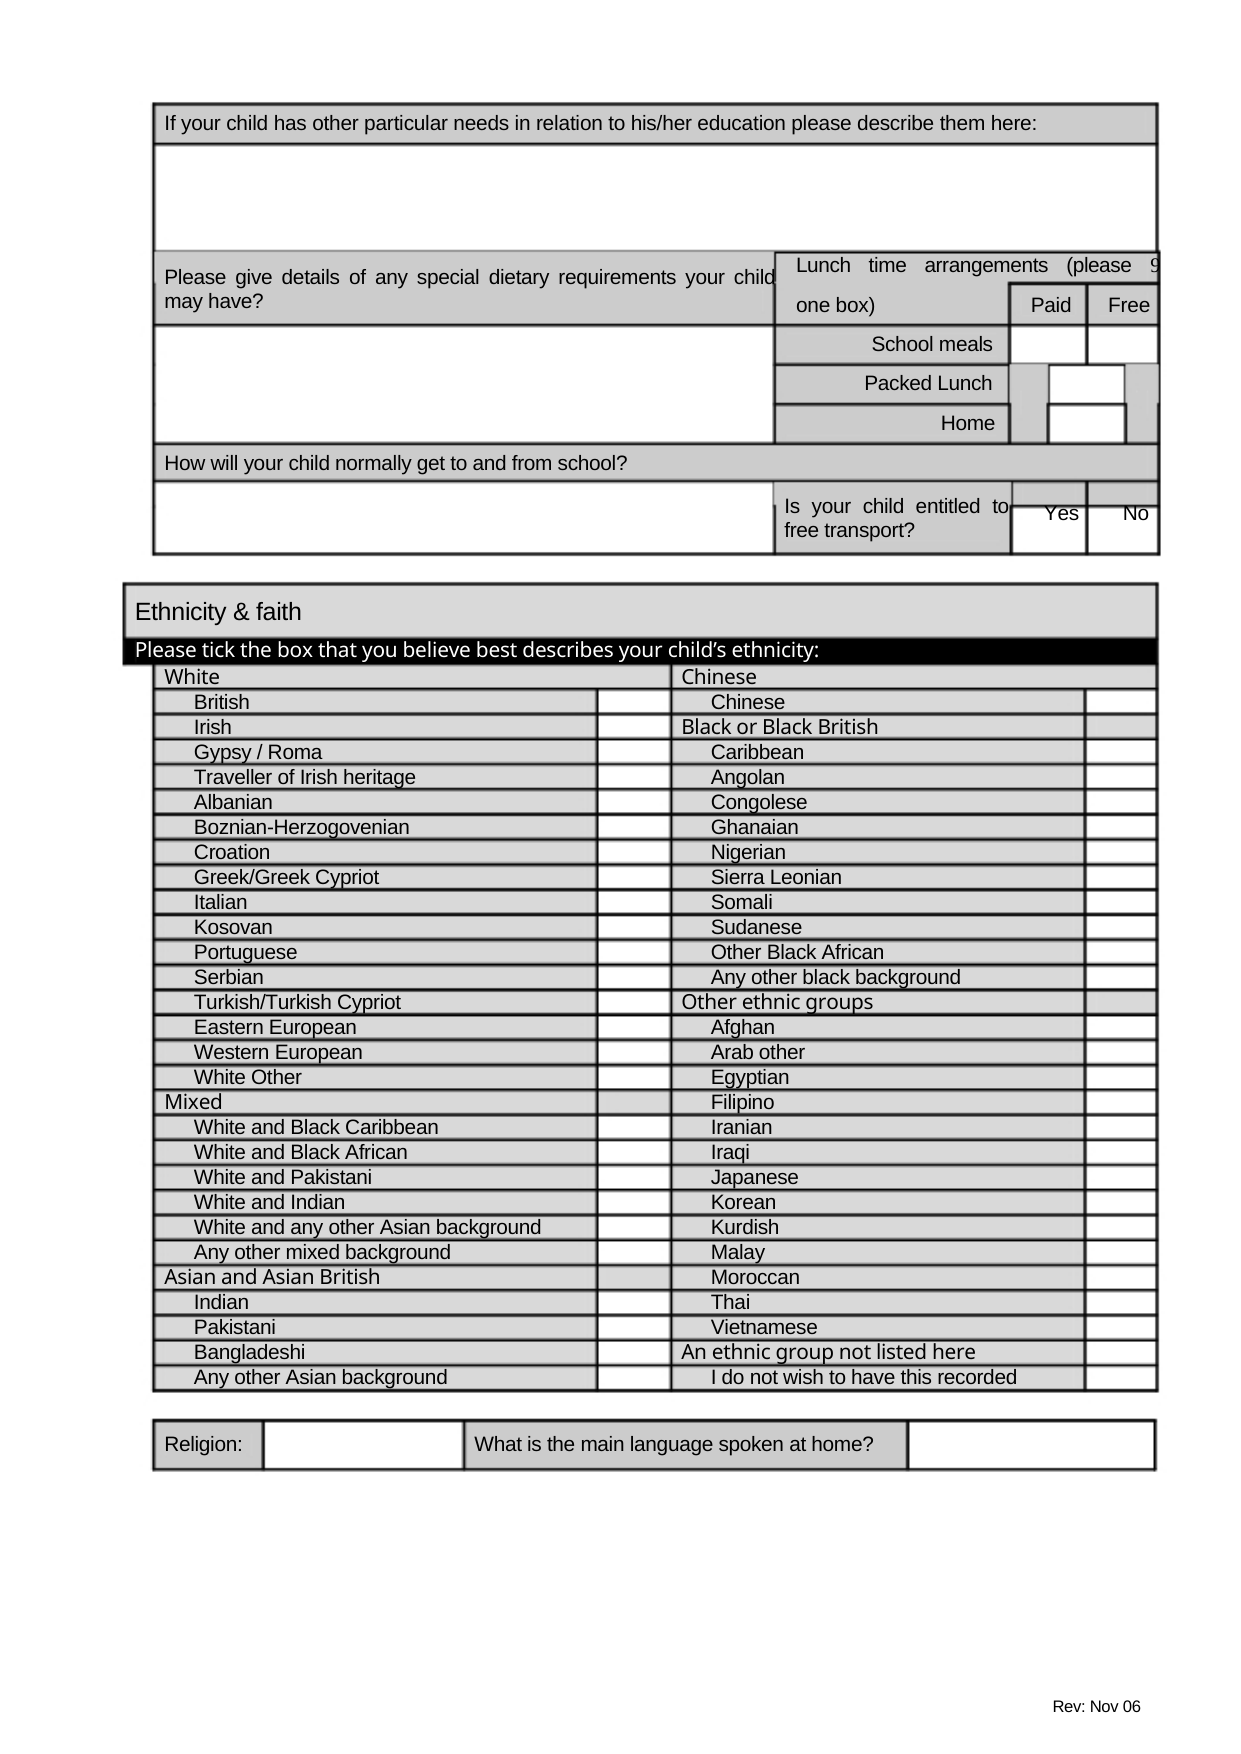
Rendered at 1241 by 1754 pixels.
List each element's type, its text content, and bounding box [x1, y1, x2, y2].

text Rev: Nov 06 [1052, 1697, 1154, 1716]
picture [0, 0, 1240, 1754]
text British Chinese [164, 690, 1240, 714]
text Croation Nigerian [164, 840, 1240, 864]
text Indian Thai [164, 1290, 1240, 1314]
text Pakistani Vietnamese [164, 1315, 1240, 1339]
text White Other Egyptian [164, 1065, 1240, 1089]
text Gypsy / Roma Caribbean [164, 740, 1240, 764]
text White and Black African Iraqi [164, 1140, 1240, 1164]
text Asian and Asian British Moroccan [164, 1265, 1240, 1289]
text Yes No [1044, 502, 1240, 526]
text White Chinese [164, 665, 1240, 689]
text Mixed Filipino [164, 1090, 1240, 1114]
text Bangladeshi An ethnic group not listed here [164, 1340, 1240, 1364]
text Italian Somali [164, 890, 1240, 914]
text Irish Black or Black British [164, 715, 1240, 739]
text Ethnicity & faith [134, 597, 1240, 626]
text Any other mixed background Malay [164, 1240, 1240, 1264]
text Serbian Any other black background [164, 965, 1240, 989]
text White and Black Caribbean Iranian [164, 1115, 1240, 1139]
text Traveller of Irish heritage Angolan [164, 765, 1240, 789]
text How will your child normally get to and from school? [164, 451, 1240, 475]
text If your child has other particular needs in relation to his/her education please describe them here: [164, 111, 1240, 135]
text Packed Lunch Home [864, 359, 1014, 438]
text Boznian-Herzogovenian Ghanaian [164, 815, 1240, 839]
text White and Pakistani Japanese [164, 1165, 1240, 1189]
text Portuguese Other Black African [164, 940, 1240, 964]
text Please tick the box that you believe best describes your child’s ethnicity: [134, 639, 1240, 663]
text Greek/Greek Cypriot Sierra Leonian [164, 865, 1240, 889]
text Please give details of any special dietary requirements your child may have? [164, 266, 776, 313]
text Western European Arab other [164, 1040, 1240, 1064]
text Albanian Congolese [164, 790, 1240, 814]
text White and Indian Korean [164, 1190, 1240, 1214]
text Kosovan Sudanese [164, 915, 1240, 939]
text Eastern European Afghan [164, 1015, 1240, 1039]
text Lunch time arrangements (please  one box) Paid Free [796, 241, 1161, 320]
text School meals [871, 332, 1240, 356]
text Turkish/Turkish Cypriot Other ethnic groups [164, 990, 1240, 1014]
text Religion: What is the main language spoken at home? [164, 1432, 1240, 1456]
text Is your child entitled to free transport? [784, 494, 1009, 542]
text Any other Asian background I do not wish to have this recorded [164, 1365, 1240, 1389]
text White and any other Asian background Kurdish [164, 1215, 1240, 1239]
